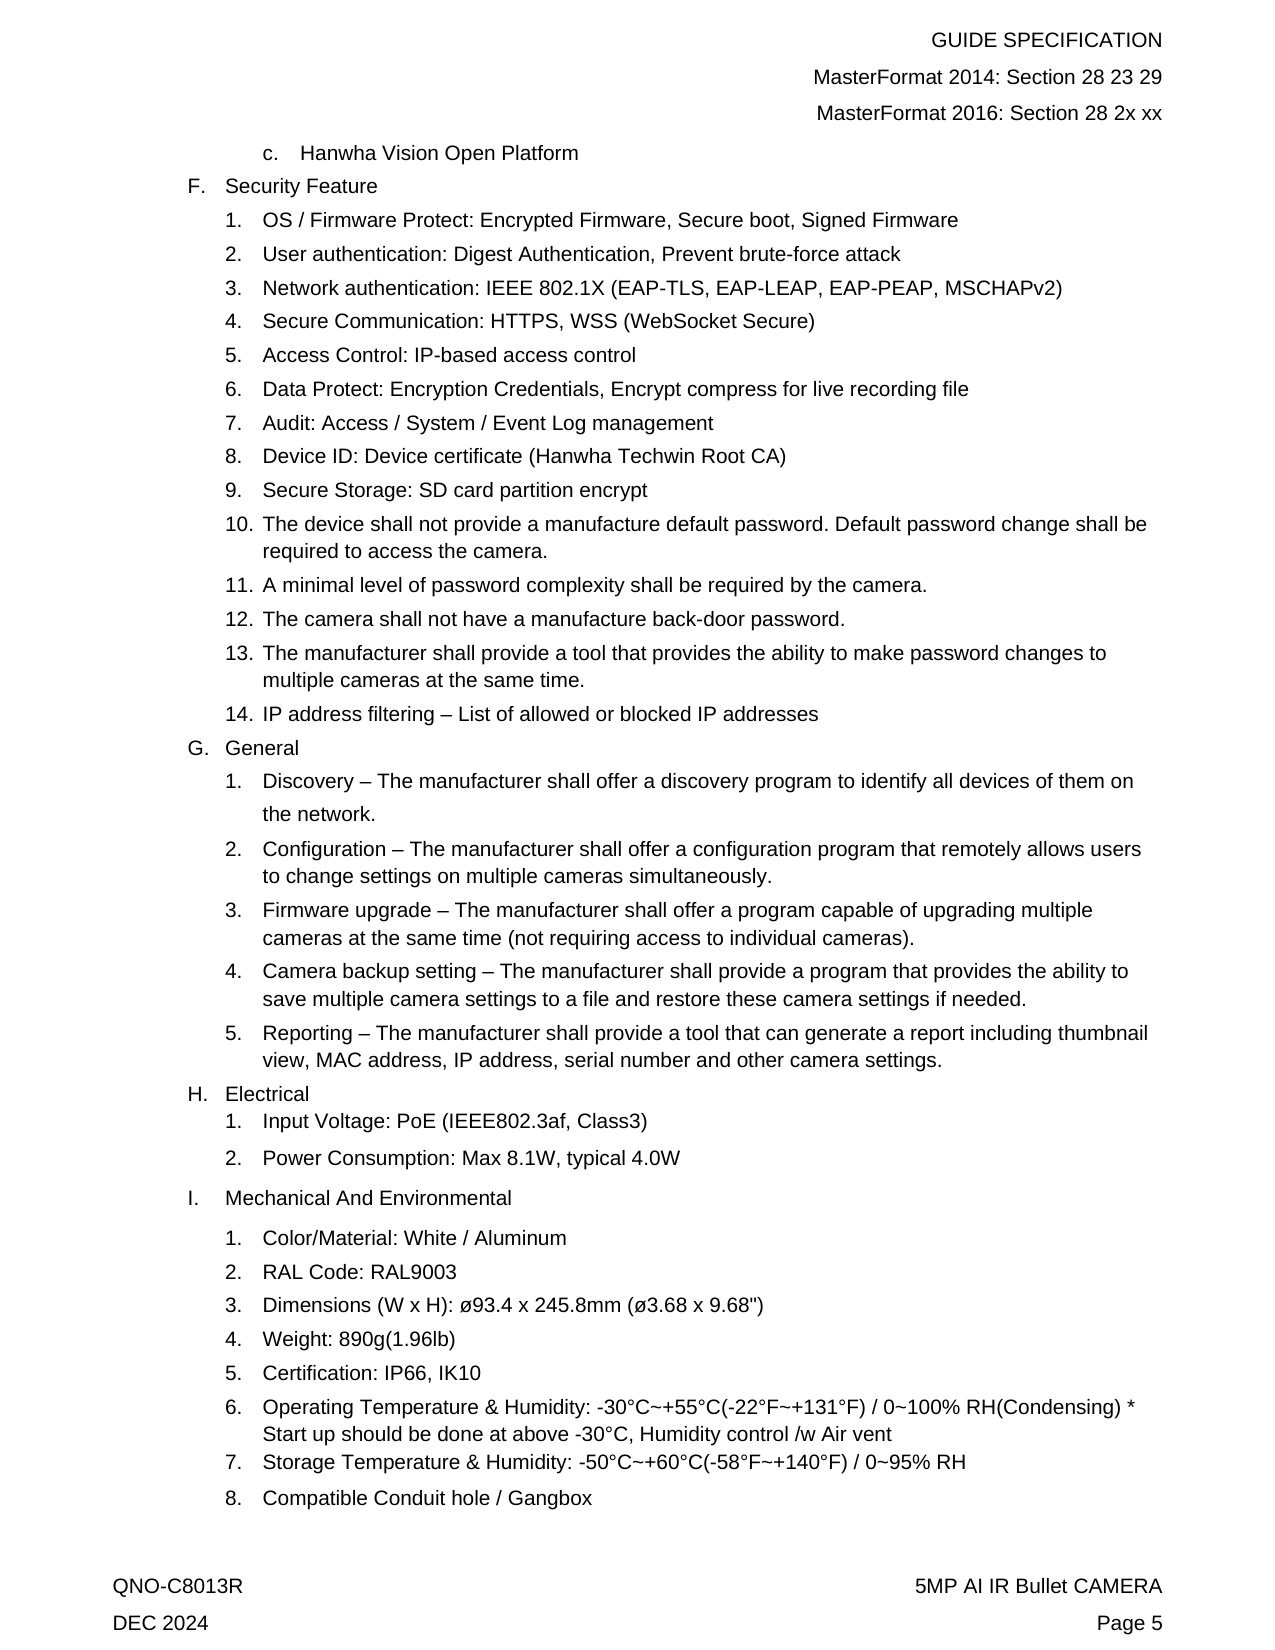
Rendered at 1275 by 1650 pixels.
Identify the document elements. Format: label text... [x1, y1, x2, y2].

list Audit: Access / System / Event Log management [225, 411, 1162, 434]
list IP address filtering – List of allowed or blocked IP addresses [225, 702, 1162, 726]
list Discovery – The manufacturer shall offer a discovery program to identify all devices of them on the network. [225, 769, 1162, 826]
list Access Control: IP-based access control [225, 343, 1162, 367]
list Secure Storage: SD card partition encrypt [225, 478, 1162, 502]
list Certification: IP66, IK10 [225, 1361, 1162, 1385]
list Mechanical And Environmental [187, 1186, 1162, 1210]
list The device shall not provide a manufacture default password. Default password change shall be required to access the camera. [225, 512, 1162, 563]
list Configuration – The manufacturer shall offer a configuration program that remotely allows users to change settings on multiple cameras simultaneously. [225, 837, 1162, 888]
list Security Feature [187, 174, 1162, 198]
list OS / Firmware Protect: Encrypted Firmware, Secure boot, Signed Firmware [225, 208, 1162, 232]
list Weight: 890g(1.96lb) [225, 1327, 1162, 1351]
list Firmware upgrade – The manufacturer shall offer a program capable of upgrading multiple cameras at the same time (not requiring access to individual cameras). [225, 898, 1162, 949]
list Network authentication: IEEE 802.1X (EAP-TLS, EAP-LEAP, EAP-PEAP, MSCHAPv2) [225, 276, 1162, 299]
list Data Protect: Encryption Credentials, Encrypt compress for live recording file [225, 377, 1162, 401]
list Power Consumption: Max 8.1W, typical 4.0W [225, 1146, 1162, 1170]
list Storage Temperature & Humidity: -50°C~+60°C(-58°F~+140°F) / 0~95% RH [225, 1449, 1162, 1473]
list Hanwha Vision Open Platform [262, 141, 1162, 164]
list Input Voltage: PoE (IEEE802.3af, Class3) [225, 1109, 1162, 1133]
list RAL Code: RAL9003 [225, 1259, 1162, 1283]
list Dimensions (W x H): ø93.4 x 245.8mm (ø3.68 x 9.68") [225, 1293, 1162, 1317]
list The camera shall not have a manufacture back-door password. [225, 607, 1162, 631]
list Color/Material: White / Aluminum [225, 1226, 1162, 1250]
list Reporting – The manufacturer shall provide a tool that can generate a report including thumbnail view, MAC address, IP address, serial number and other camera settings. [225, 1021, 1162, 1072]
list General [187, 736, 1162, 759]
list Camera backup setting – The manufacturer shall provide a program that provides the ability to save multiple camera settings to a file and restore these camera settings if needed. [225, 959, 1162, 1011]
list A minimal level of password complexity shall be required by the camera. [225, 573, 1162, 597]
list Operating Temperature & Humidity: -30°C~+55°C(-22°F~+131°F) / 0~100% RH(Condensing) * Start up should be done at above -30°C, Humidity control /w Air vent [225, 1394, 1162, 1446]
list Compatible Conduit hole / Gangbox [225, 1486, 1162, 1510]
list Electrical [187, 1082, 1162, 1106]
list Device ID: Device certificate (Hanwha Techwin Root CA) [225, 444, 1162, 468]
list Secure Communication: HTTPS, WSS (WebSocket Secure) [225, 309, 1162, 333]
list The manufacturer shall provide a tool that provides the ability to make password changes to multiple cameras at the same time. [225, 641, 1162, 692]
list User authentication: Digest Authentication, Prevent brute-force attack [225, 242, 1162, 266]
